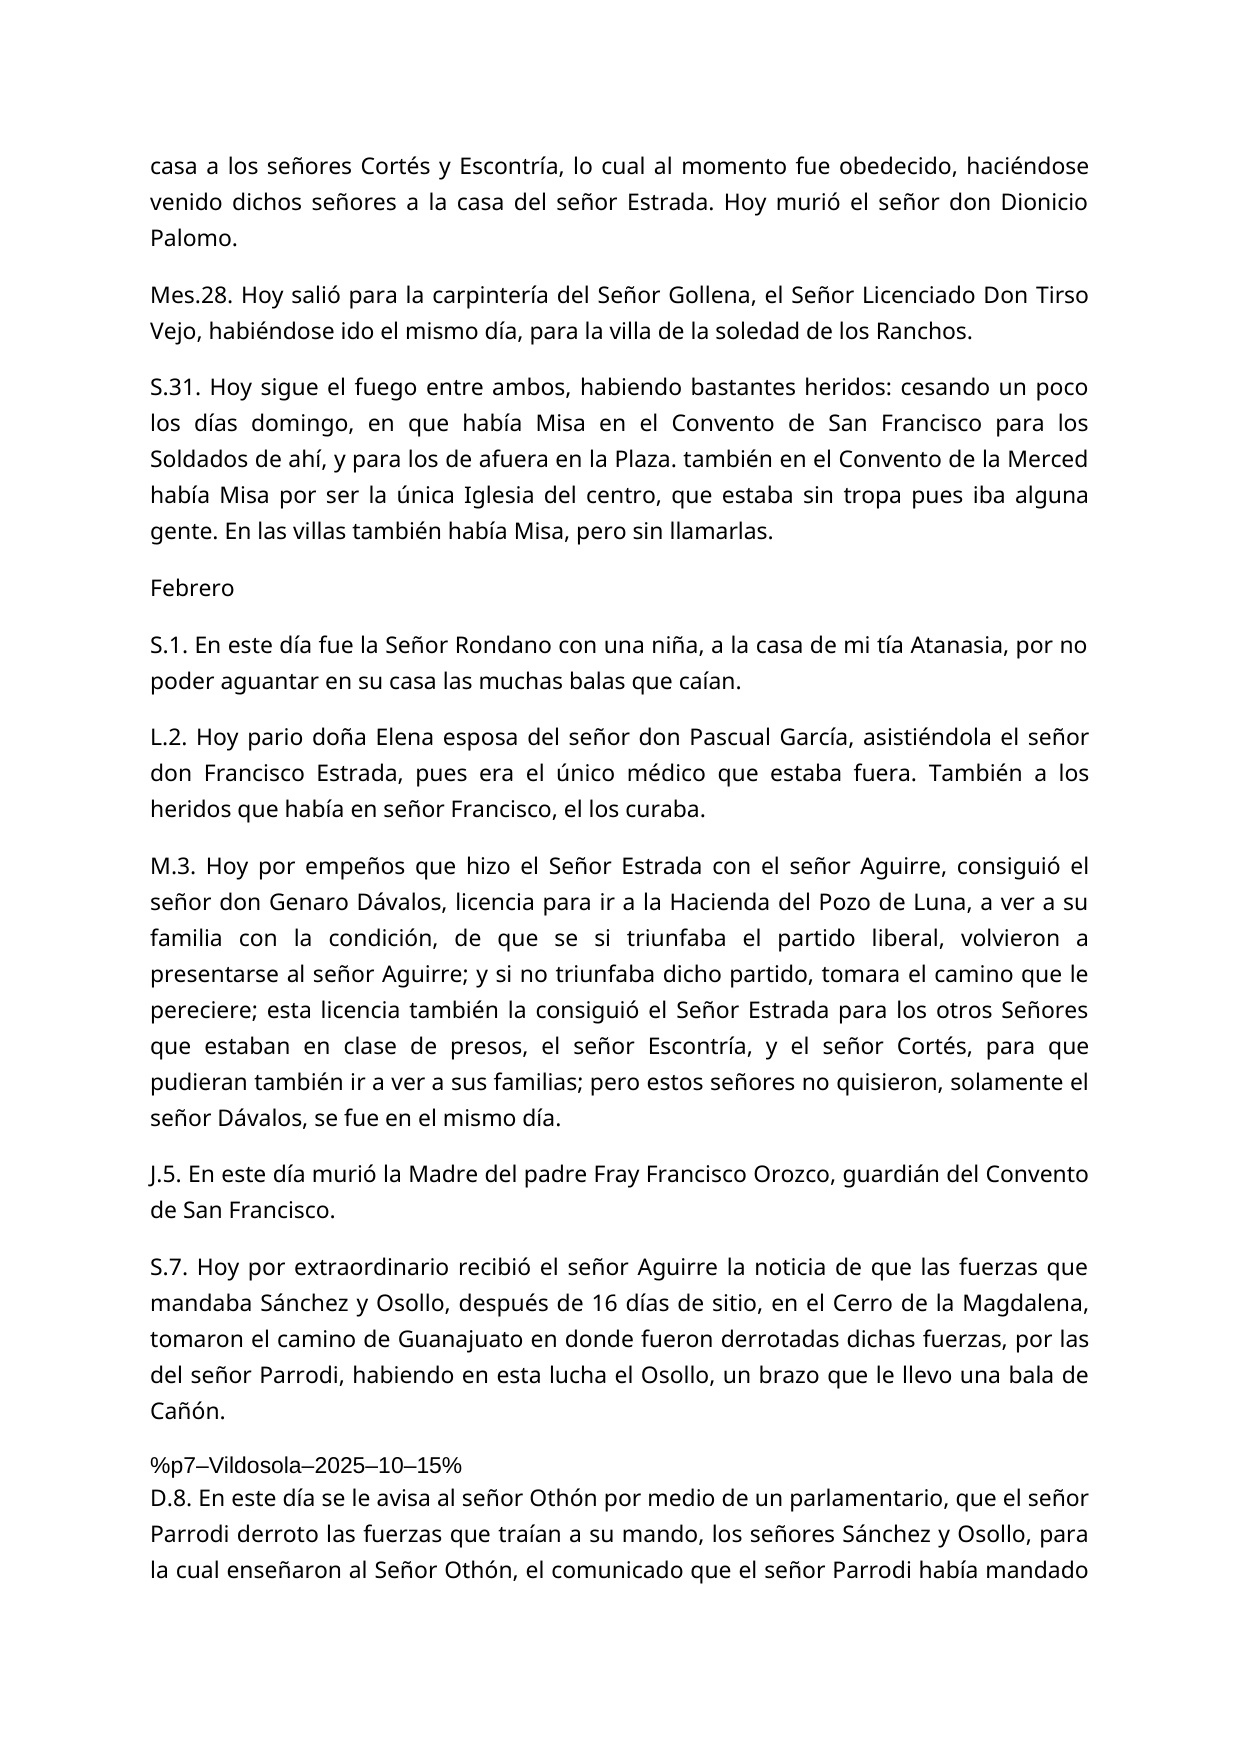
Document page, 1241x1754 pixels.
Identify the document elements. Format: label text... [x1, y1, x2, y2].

text S.1. En este día fue la Señor Rondano con una niña, a la casa de mi tía Atanasia, por no poder aguantar en su casa las muchas balas que caían. [150, 629, 1090, 696]
text S.31. Hoy sigue el fuego entre ambos, habiendo bastantes heridos: cesando un poco los días domingo, en que había Misa en el Convento de San Francisco para los Soldados de ahí, y para los de afuera en la Plaza. también en el Convento de la Merced había Misa por ser la única Iglesia del centro, que estaba sin tropa pues iba alguna gente. En las villas también había Misa, pero sin llamarlas. [150, 371, 1090, 546]
text Mes.28. Hoy salió para la carpintería del Señor Gollena, el Señor Licenciado Don Tirso Vejo, habiéndose ido el mismo día, para la villa de la soledad de los Ranchos. [150, 279, 1090, 346]
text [150, 150, 1090, 253]
text M.3. Hoy por empeños que hizo el Señor Estrada con el señor Aguirre, consiguió el señor don Genaro Dávalos, licencia para ir a la Hacienda del Pozo de Luna, a ver a su familia con la condición, de que se si triunfaba el partido liberal, volvieron a presentarse al señor Aguirre; y si no triunfaba dicho partido, tomara el camino que le pereciere; esta licencia también la consiguió el Señor Estrada para los otros Señores que estaban en clase de presos, el señor Escontría, y el señor Cortés, para que pudieran también ir a ver a sus familias; pero estos señores no quisieron, solamente el señor Dávalos, se fue en el mismo día. [150, 850, 1090, 1133]
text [150, 1482, 1090, 1585]
text L.2. Hoy pario doña Elena esposa del señor don Pascual García, asistiéndola el señor don Francisco Estrada, pues era el único médico que estaba fuera. También a los heridos que había en señor Francisco, el los curaba. [150, 721, 1090, 824]
text S.7. Hoy por extraordinario recibió el señor Aguirre la noticia de que las fuerzas que mandaba Sánchez y Osollo, después de 16 días de sitio, en el Cerro de la Magdalena, tomaron el camino de Guanajuato en donde fueron derrotadas dichas fuerzas, por las del señor Parrodi, habiendo en esta lucha el Osollo, un brazo que le llevo una bala de Cañón. [150, 1251, 1090, 1426]
text Febrero [150, 572, 1090, 603]
text J.5. En este día murió la Madre del padre Fray Francisco Orozco, guardián del Convento de San Francisco. [150, 1158, 1090, 1226]
text %p7–Vildosola–2025–10–15% [150, 1452, 1090, 1478]
